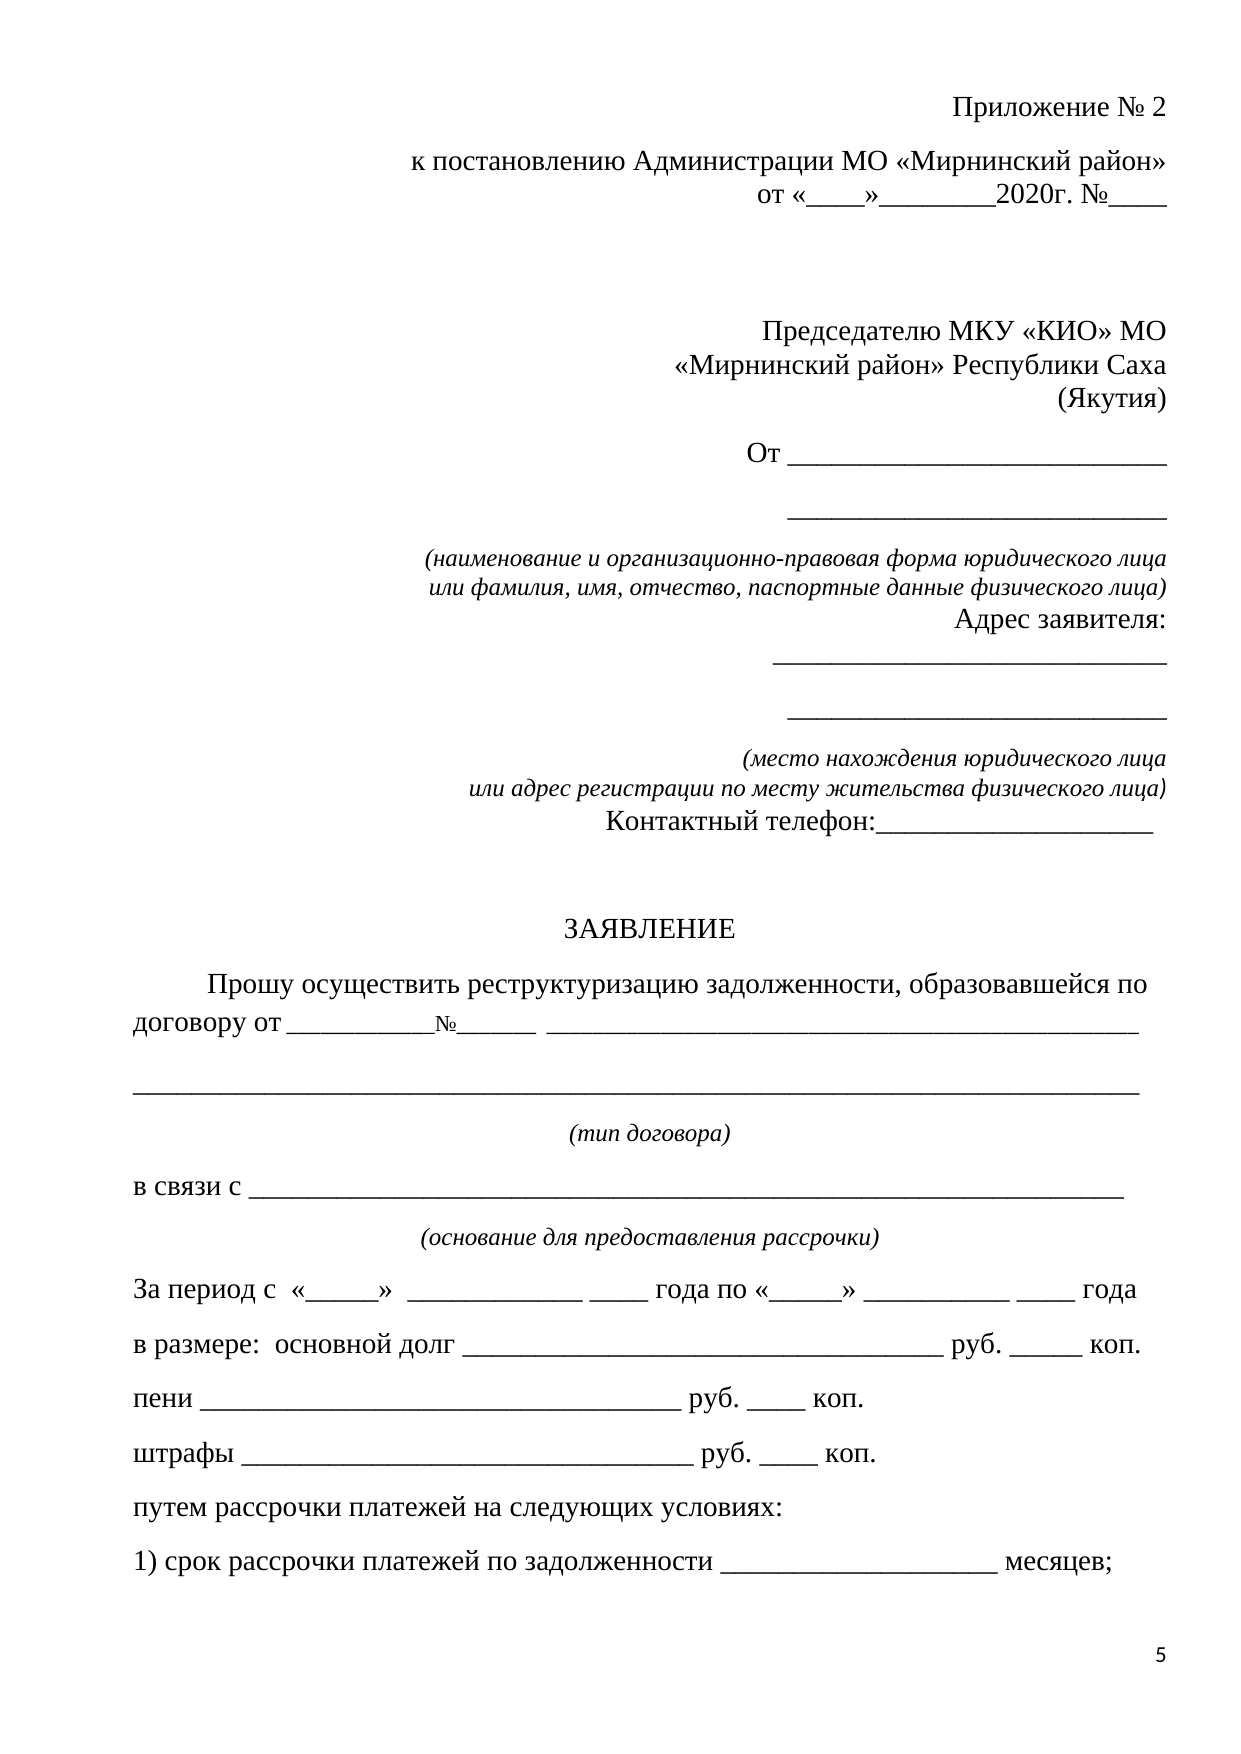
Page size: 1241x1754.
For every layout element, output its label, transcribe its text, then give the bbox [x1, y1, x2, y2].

text Прошу осуществить реструктуризацию задолженности, образовавшейся по договору от _____________№_______ ____________________________________________________ [133, 966, 1167, 1038]
text От __________________________ [664, 435, 1167, 468]
text или адрес регистрации по месту жительства физического лица) [133, 772, 1167, 803]
text пени _________________________________ руб. ____ коп. [133, 1380, 1167, 1414]
text За период с «_____» ____________ ____ года по «_____» __________ ____ года [133, 1272, 1167, 1305]
text Председателю МКУ «КИО» МО «Мирнинский район» Республики Саха (Якутия) [664, 313, 1167, 414]
text в размере: основной долг _________________________________ руб. _____ коп. [133, 1326, 1167, 1359]
text Приложение № 2 [133, 89, 1167, 122]
text в связи с ____________________________________________________________ [133, 1168, 1167, 1201]
text Контактный телефон:___________________ [605, 803, 1167, 836]
text (основание для предоставления рассрочки) [133, 1222, 1167, 1251]
text (тип договора) [133, 1118, 1167, 1147]
text ЗАЯВЛЕНИЕ [133, 911, 1167, 945]
text от «____»________2020г. №____ [133, 177, 1167, 210]
text __________________________ [664, 489, 1167, 523]
text к постановлению Администрации МО «Мирнинский район» [133, 143, 1167, 177]
text _____________________________________________________________________ [133, 1064, 1167, 1097]
text штрафы _______________________________ руб. ____ коп. [133, 1435, 1167, 1468]
text 1) срок рассрочки платежей по задолженности ___________________ месяцев; [133, 1543, 1167, 1577]
text (наименование и организационно-правовая форма юридического лица [133, 543, 1167, 572]
text путем рассрочки платежей на следующих условиях: [133, 1489, 1167, 1523]
text (место нахождения юридического лица [133, 743, 1167, 772]
text __________________________ [664, 689, 1167, 722]
text или фамилия, имя, отчество, паспортные данные физического лица) [133, 572, 1167, 601]
text Адрес заявителя: ___________________________ [664, 601, 1167, 668]
